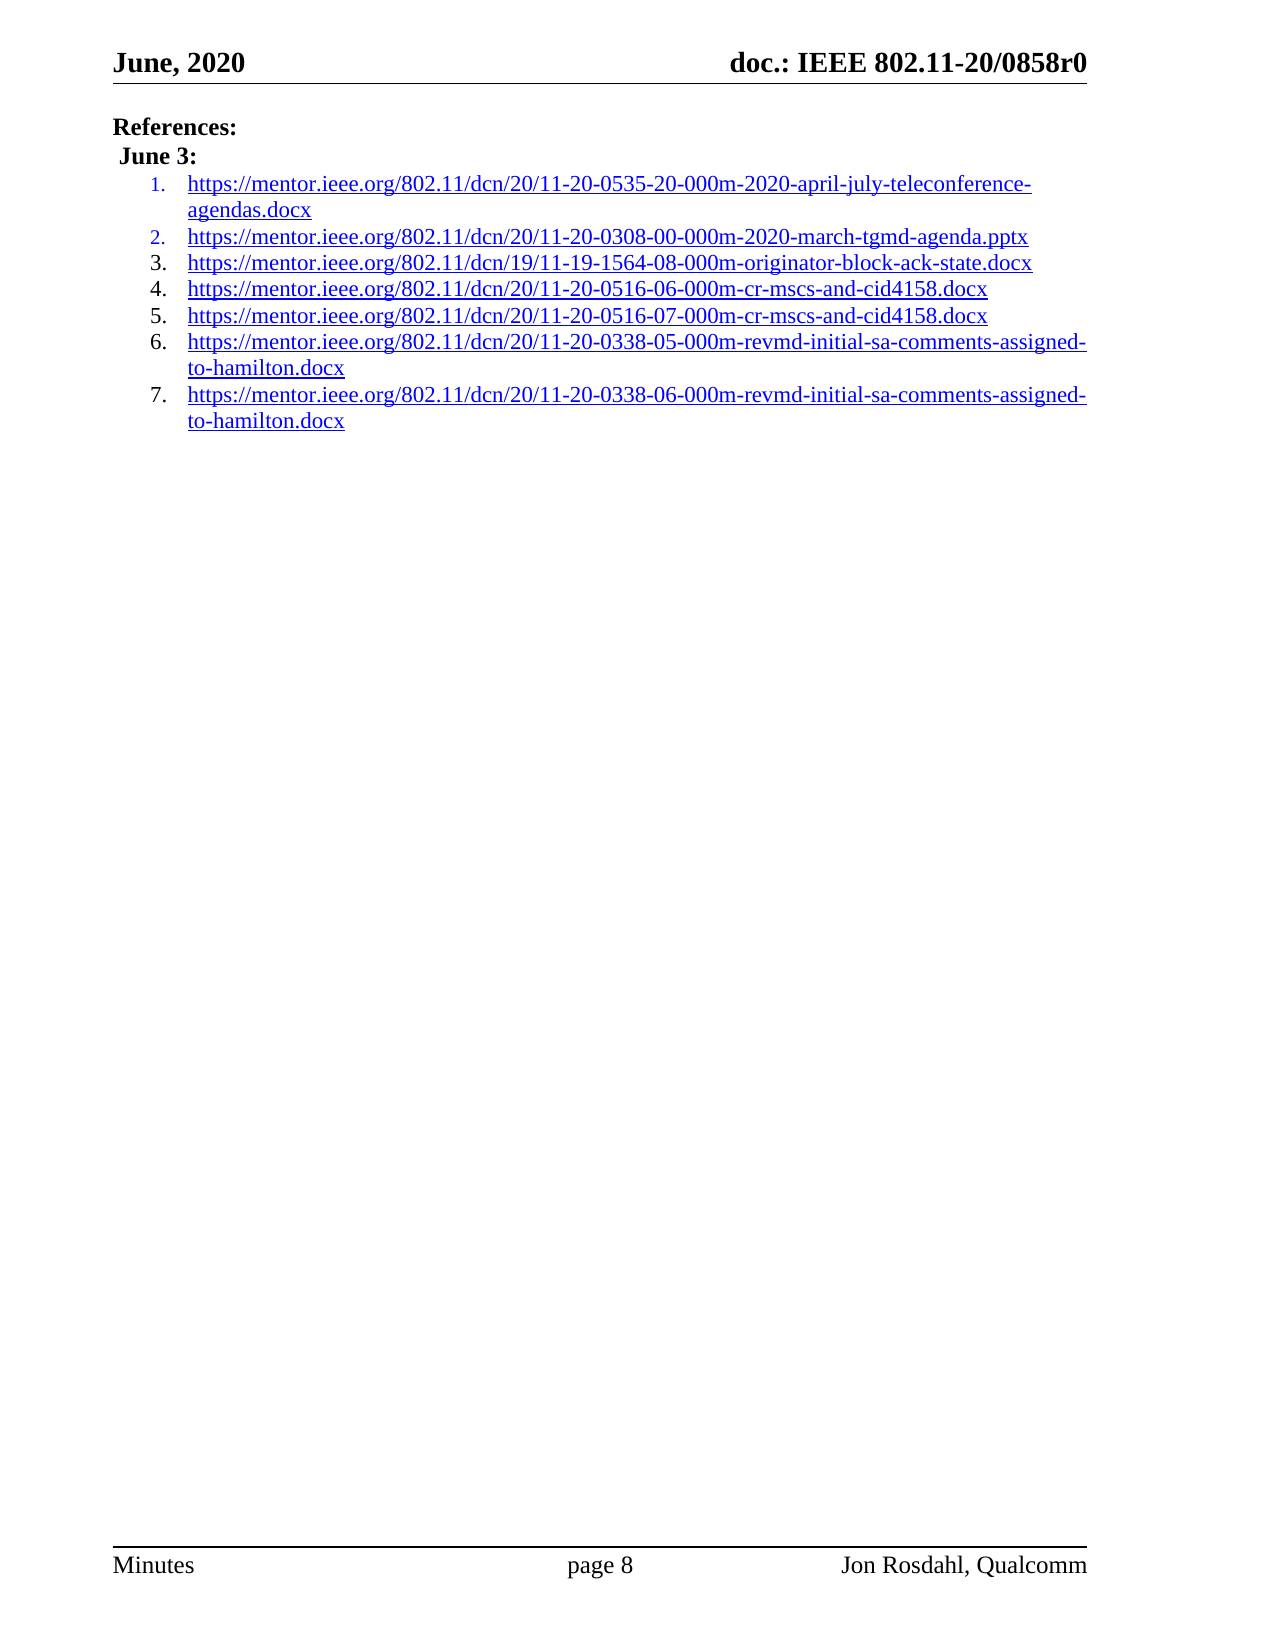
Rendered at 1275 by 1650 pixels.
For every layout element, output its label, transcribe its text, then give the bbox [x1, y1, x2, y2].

list https://mentor.ieee.org/802.11/dcn/20/11-20-0308-00-000m-2020-march-tgmd-agenda.pptx [150, 223, 1087, 249]
text References: [112, 112, 1087, 141]
list https://mentor.ieee.org/802.11/dcn/20/11-20-0535-20-000m-2020-april-july-teleconference-agendas.docx [150, 170, 1087, 223]
list https://mentor.ieee.org/802.11/dcn/20/11-20-0516-07-000m-cr-mscs-and-cid4158.docx [150, 302, 1087, 328]
list https://mentor.ieee.org/802.11/dcn/19/11-19-1564-08-000m-originator-block-ack-state.docx [150, 249, 1087, 275]
list https://mentor.ieee.org/802.11/dcn/20/11-20-0338-05-000m-revmd-initial-sa-comments-assigned-to-hamilton.docx [150, 328, 1087, 381]
list https://mentor.ieee.org/802.11/dcn/20/11-20-0516-06-000m-cr-mscs-and-cid4158.docx [150, 275, 1087, 302]
text June 3: [112, 141, 1087, 170]
list https://mentor.ieee.org/802.11/dcn/20/11-20-0338-06-000m-revmd-initial-sa-comments-assigned-to-hamilton.docx [150, 381, 1087, 433]
